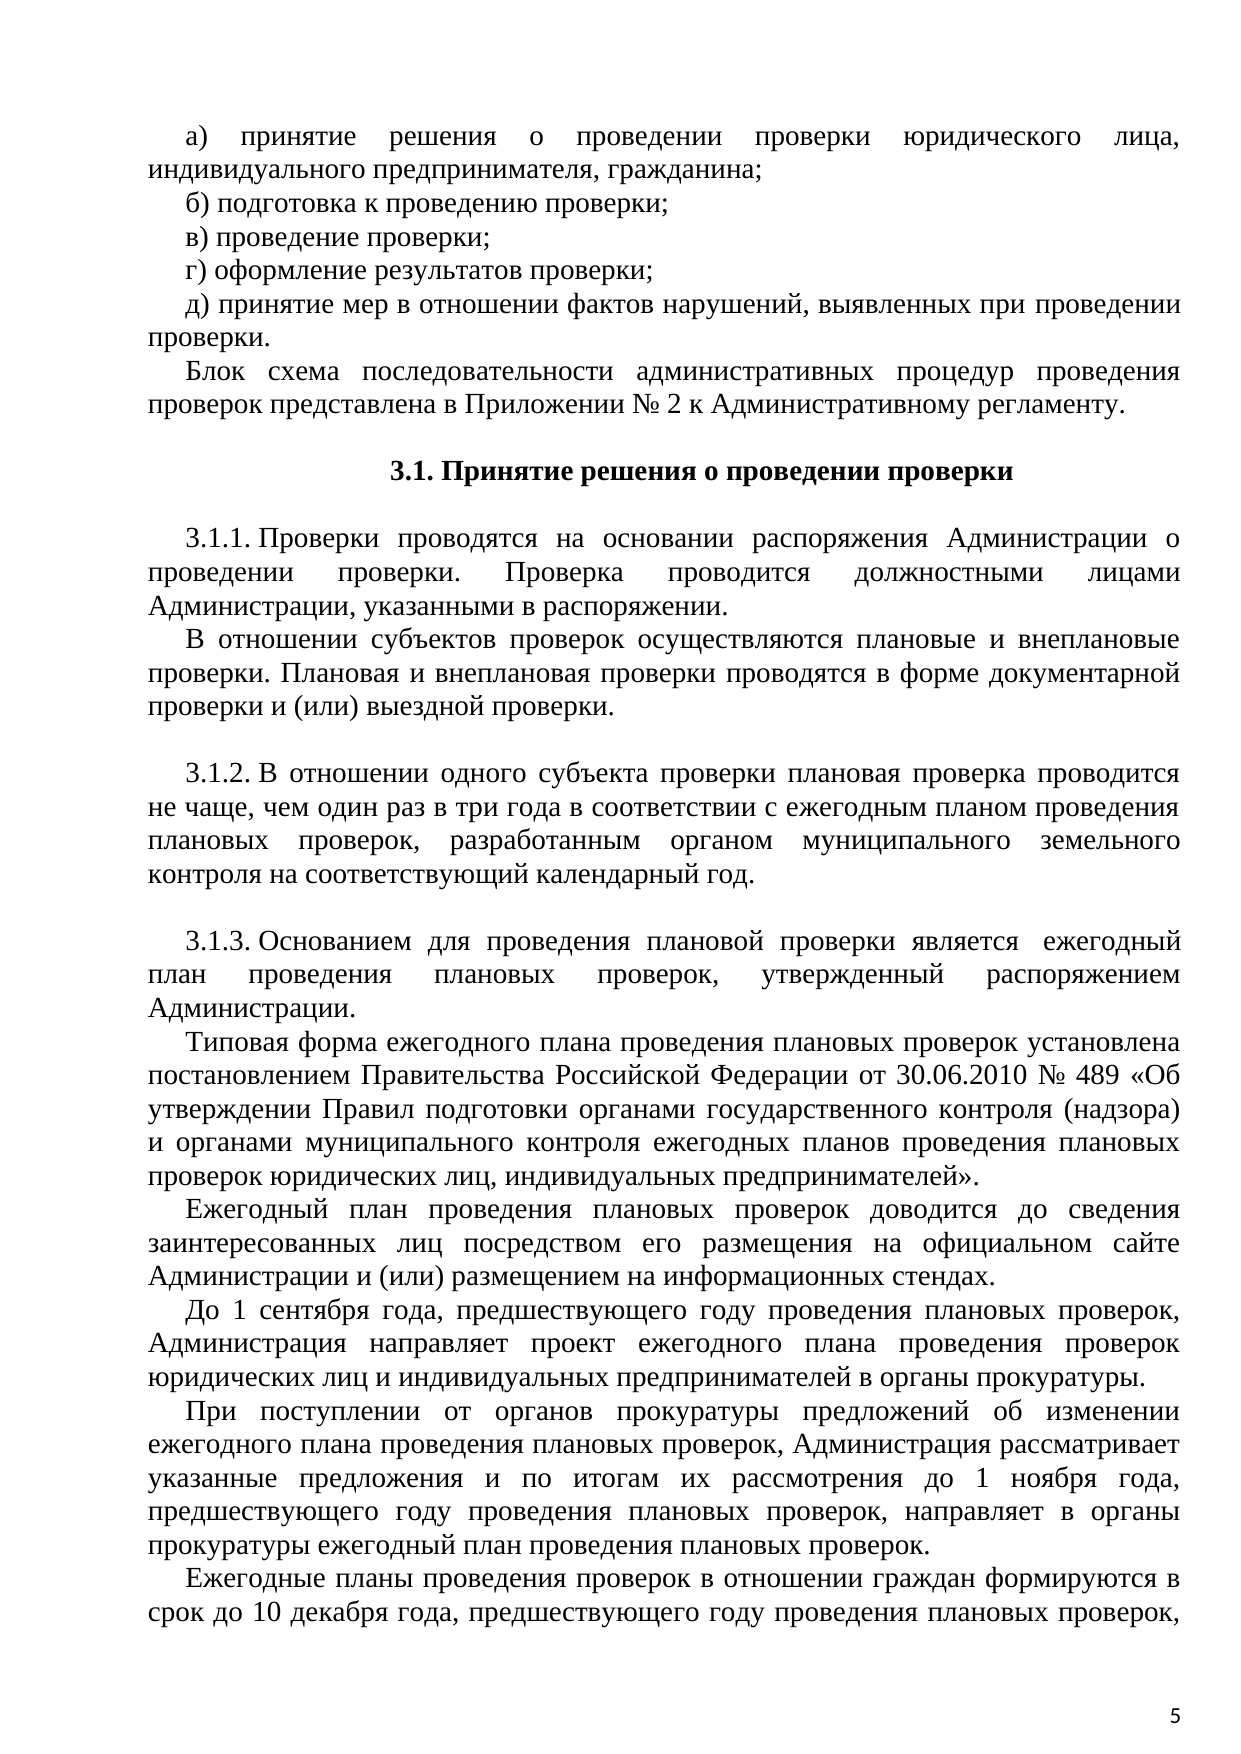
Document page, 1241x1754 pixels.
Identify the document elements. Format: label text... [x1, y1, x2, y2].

text б) подготовка к проведению проверки; [148, 185, 1181, 219]
text в) проведение проверки; [148, 219, 1181, 252]
text д) принятие мер в отношении фактов нарушений, выявленных при проведении проверки. [148, 286, 1181, 353]
text а) принятие решения о проведении проверки юридического лица, индивидуального предпринимателя, гражданина; [148, 118, 1181, 185]
text При поступлении от органов прокуратуры предложений об изменении ежегодного плана проведения плановых проверок, Администрация рассматривает указанные предложения и по итогам их рассмотрения до 1 ноября года, предшествующего году проведения плановых проверок, направляет в органы прокуратуры ежегодный план проведения плановых проверок. [148, 1393, 1181, 1560]
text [148, 1560, 1181, 1627]
text 3.1.1. Проверки проводятся на основании распоряжения Администрации о проведении проверки. Проверка проводится должностными лицами Администрации, указанными в распоряжении. [148, 521, 1181, 621]
text г) оформление результатов проверки; [148, 252, 1181, 286]
text В отношении субъектов проверок осуществляются плановые и внеплановые проверки. Плановая и внеплановая проверки проводятся в форме документарной проверки и (или) выездной проверки. [148, 621, 1181, 722]
text 3.1.3. Основанием для проведения плановой проверки является ежегодный план проведения плановых проверок, утвержденный распоряжением Администрации. [148, 923, 1181, 1024]
text Блок схема последовательности административных процедур проведения проверок представлена в Приложении № 2 к Административному регламенту. [148, 353, 1181, 420]
text Ежегодный план проведения плановых проверок доводится до сведения заинтересованных лиц посредством его размещения на официальном сайте Администрации и (или) размещением на информационных стендах. [148, 1191, 1181, 1292]
text 3.1. Принятие решения о проведении проверки [148, 453, 1181, 487]
text 3.1.2. В отношении одного субъекта проверки плановая проверка проводится не чаще, чем один раз в три года в соответствии с ежегодным планом проведения плановых проверок, разработанным органом муниципального земельного контроля на соответствующий календарный год. [148, 755, 1181, 889]
text Типовая форма ежегодного плана проведения плановых проверок установлена постановлением Правительства Российской Федерации от 30.06.2010 № 489 «Об утверждении Правил подготовки органами государственного контроля (надзора) и органами муниципального контроля ежегодных планов проведения плановых проверок юридических лиц, индивидуальных предпринимателей». [148, 1024, 1181, 1191]
text До 1 сентября года, предшествующего году проведения плановых проверок, Администрация направляет проект ежегодного плана проведения проверок юридических лиц и индивидуальных предпринимателей в органы прокуратуры. [148, 1292, 1181, 1393]
